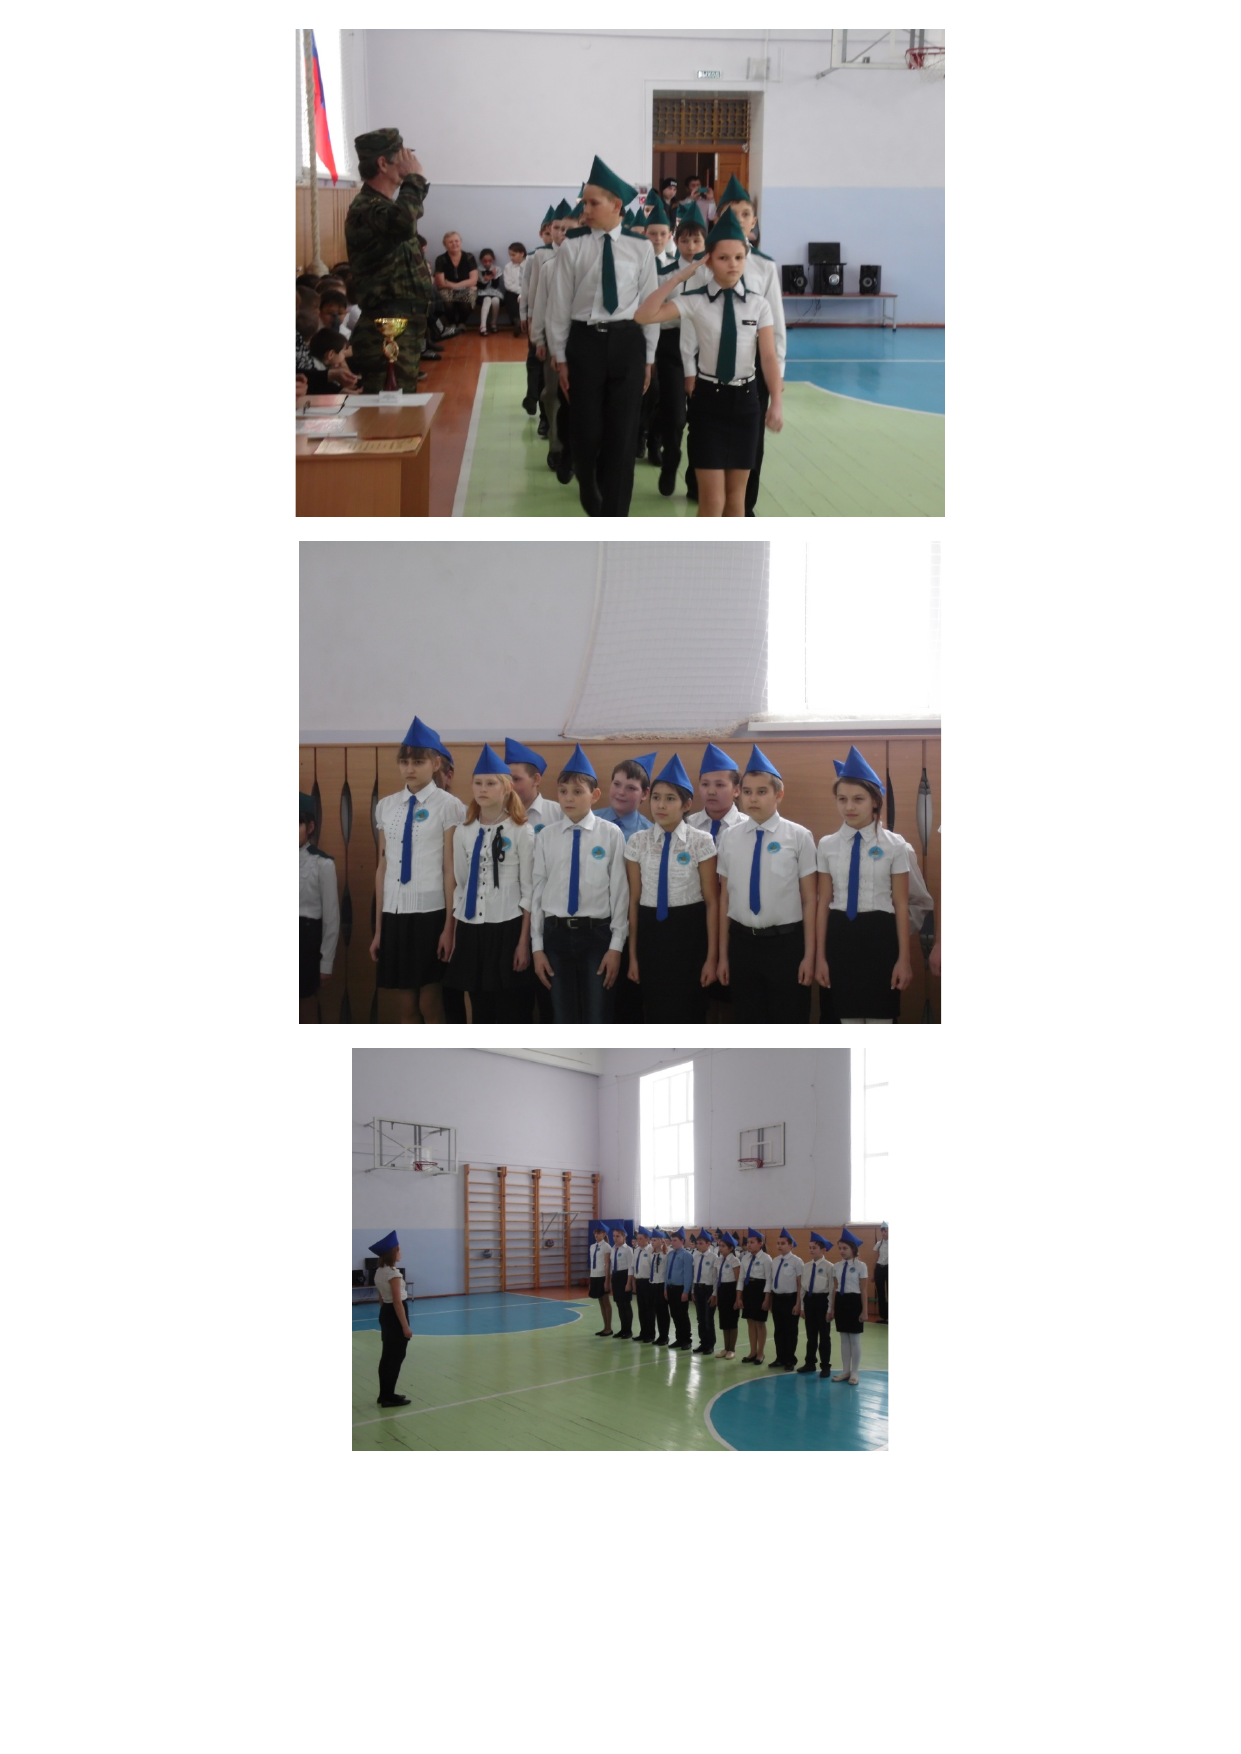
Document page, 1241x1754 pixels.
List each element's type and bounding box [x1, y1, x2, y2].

picture [352, 1048, 889, 1451]
picture [299, 541, 942, 1024]
picture [295, 29, 945, 517]
